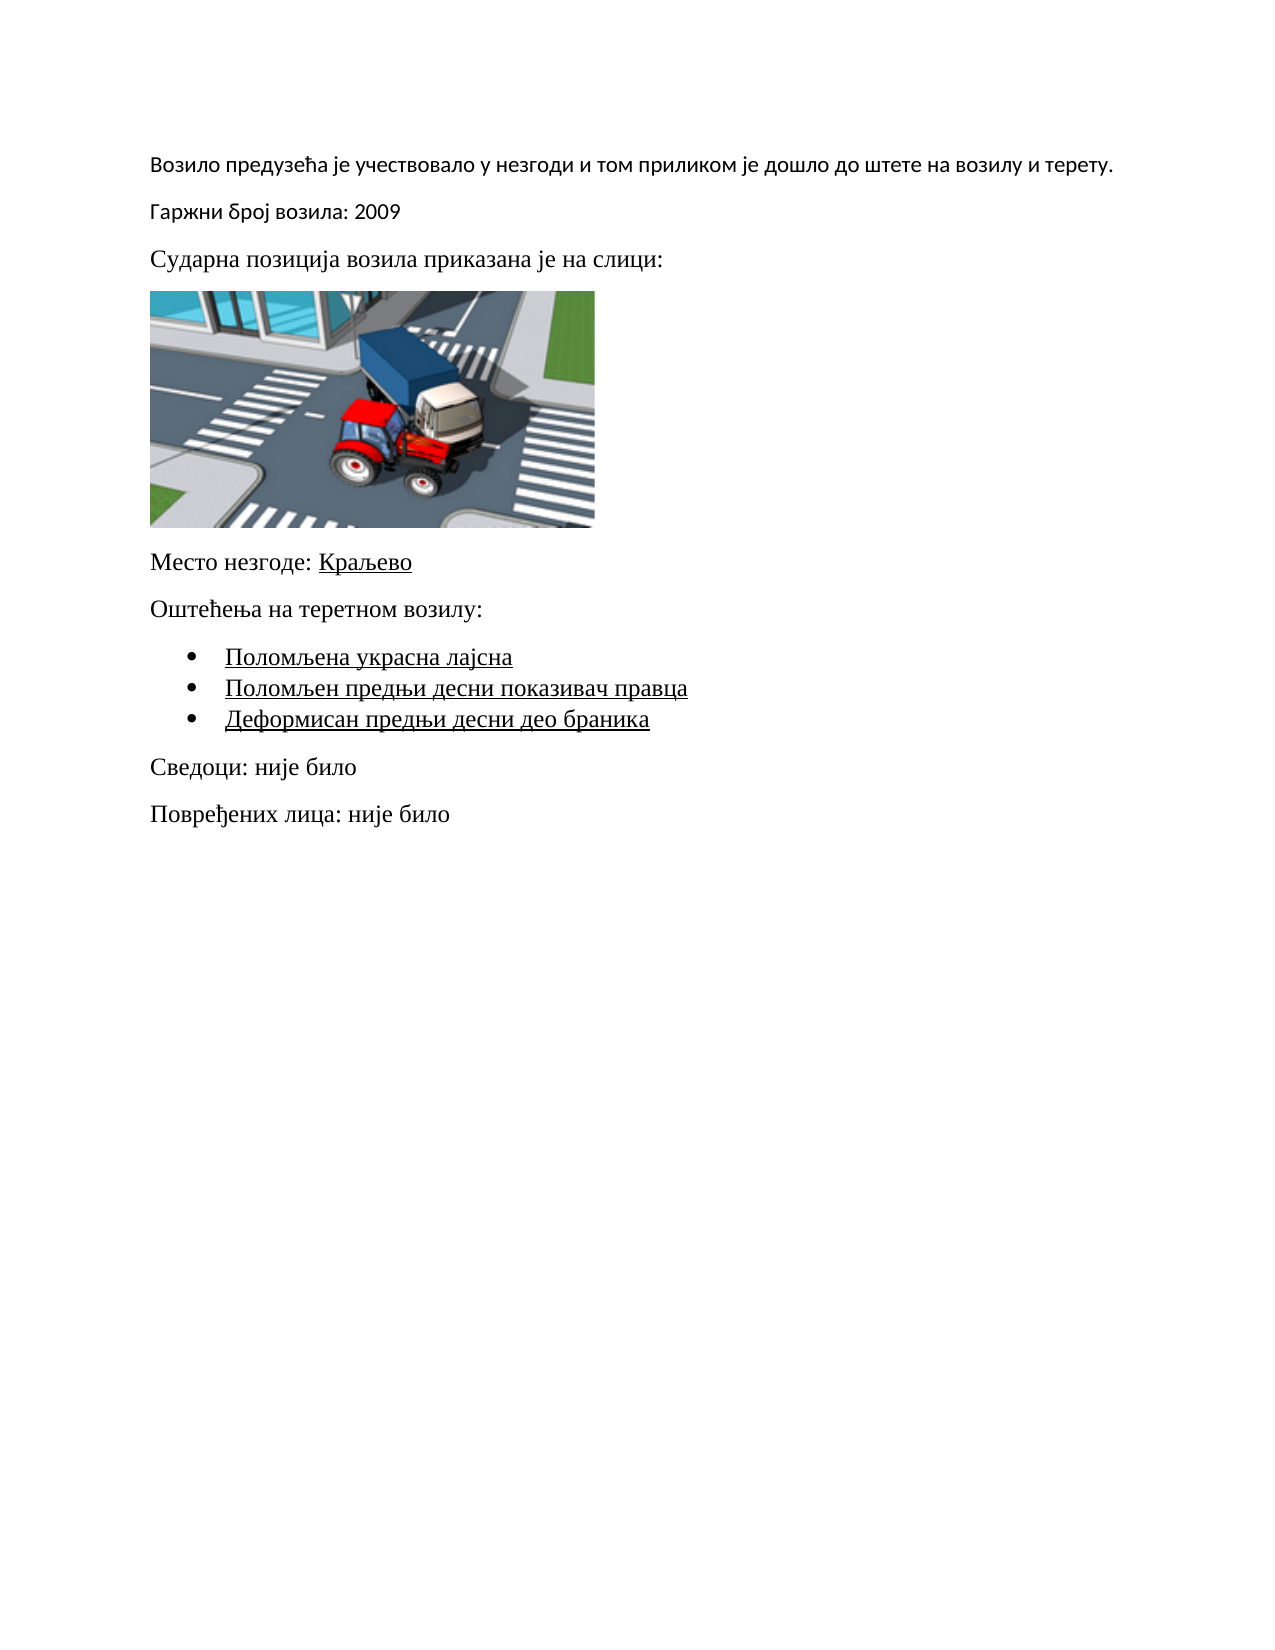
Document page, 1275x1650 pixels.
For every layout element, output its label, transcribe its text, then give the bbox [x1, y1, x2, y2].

list Поломљена украсна лајсна [187, 642, 1125, 671]
text Повређених лица: није било [150, 799, 1125, 828]
text Сведоци: није било [150, 752, 1125, 781]
text Место незгоде: Краљево [150, 547, 1125, 575]
list Поломљен предњи десни показивач правца [187, 673, 1125, 702]
text Сударна позиција возила приказана је на слици: [150, 244, 1125, 272]
list Деформисан предњи десни део браника [187, 704, 1125, 733]
text Гаржни број возила: 2009 [150, 197, 1125, 225]
text Оштећења на теретном возилу: [150, 594, 1125, 623]
picture [150, 291, 595, 528]
text Возило предузећа је учествовало у незгоди и том приликом је дошло до штете на возилу и терету. [150, 150, 1125, 178]
